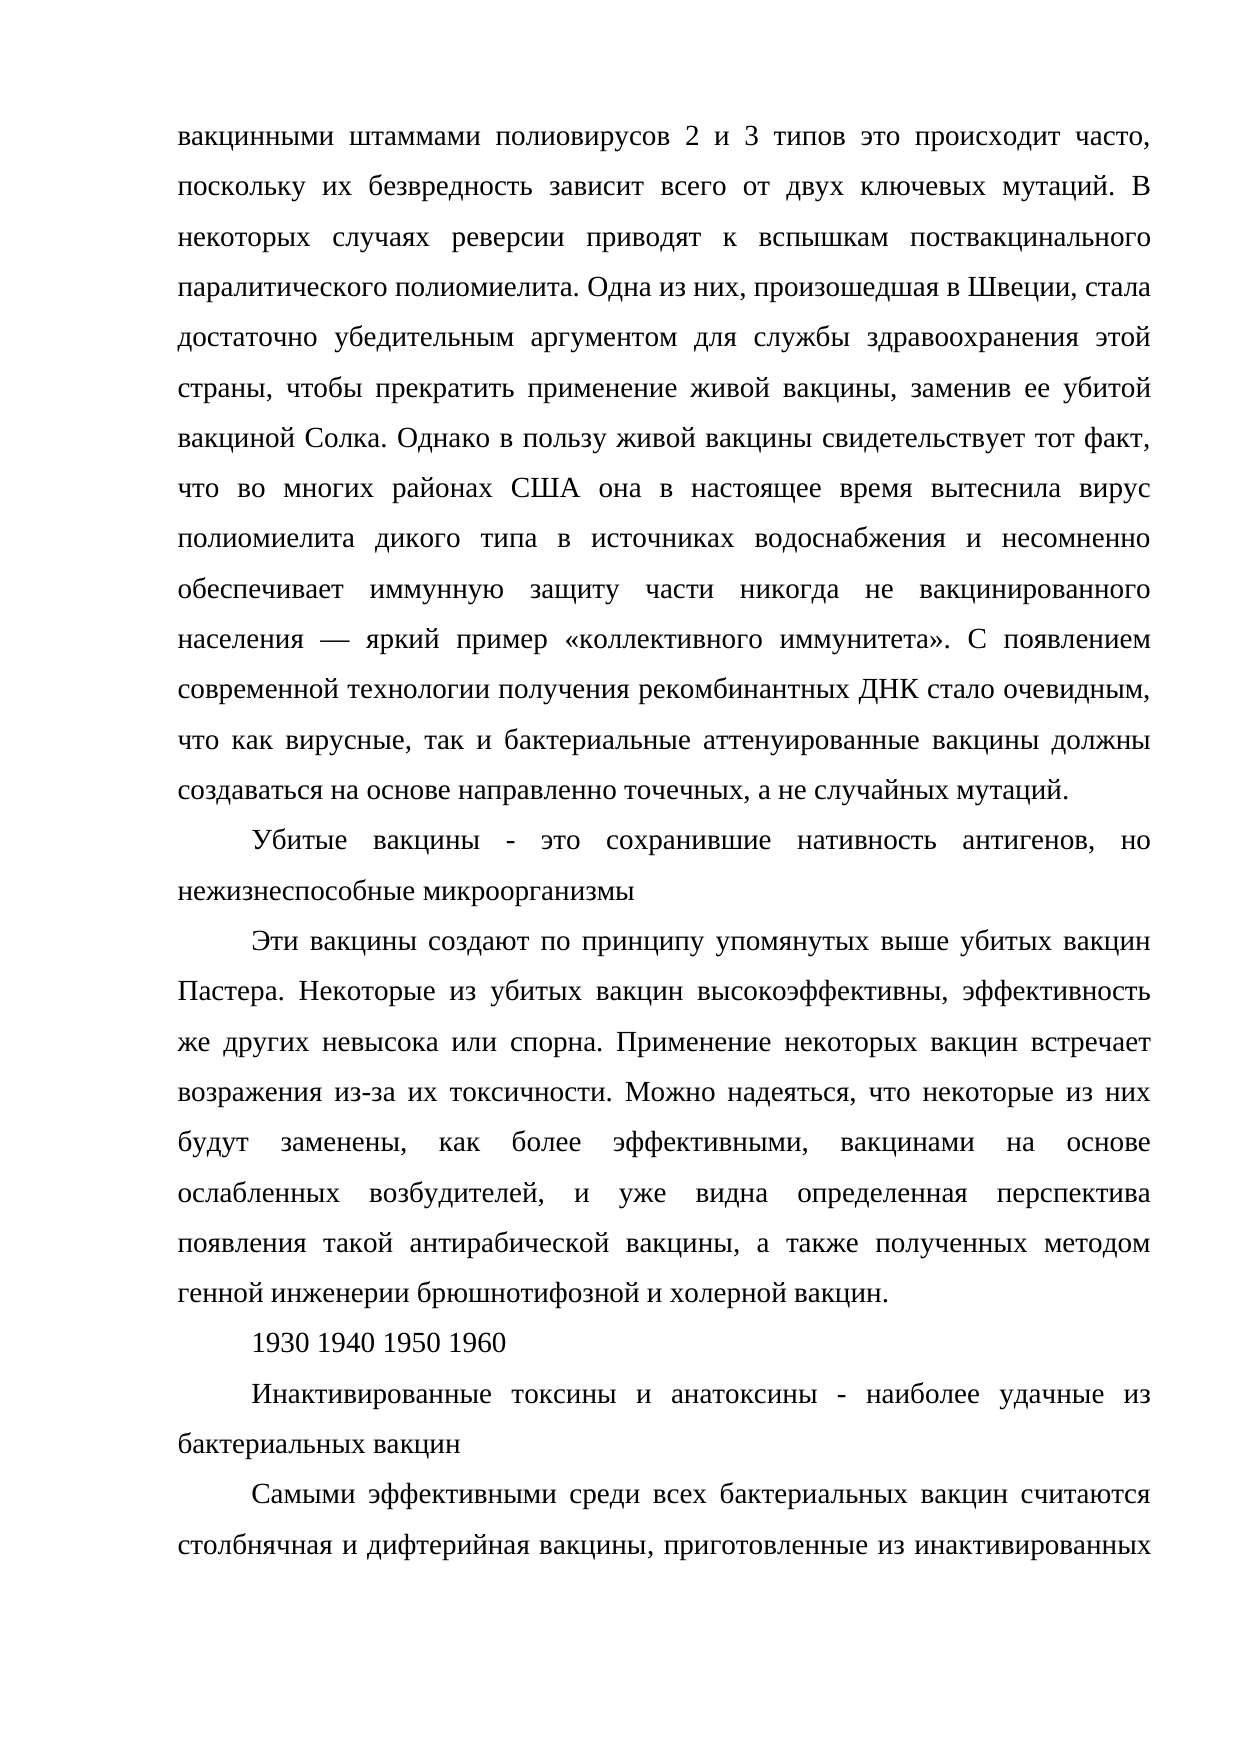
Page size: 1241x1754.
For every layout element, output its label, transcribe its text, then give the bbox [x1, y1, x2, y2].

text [177, 1477, 1152, 1560]
text 1930 1940 1950 1960 [177, 1326, 1152, 1359]
text Инактивированные токсины и анатоксины - наиболее удачные из бактериальных вакцин [177, 1376, 1152, 1460]
text Эти вакцины создают по принципу упомянутых выше убитых вакцин Пастера. Некоторые из убитых вакцин высокоэффективны, эффективность же других невысока или спорна. Применение некоторых вакцин встречает возражения из-за их токсичности. Можно надеяться, что некоторые из них будут заменены, как более эффективными, вакцинами на основе ослабленных возбудителей, и уже видна определенная перспектива появления такой антирабической вакцины, а также полученных методом генной инженерии брюшнотифозной и холерной вакцин. [177, 923, 1152, 1309]
text Убитые вакцины - это сохранившие нативность антигенов, но нежизнеспособные микроорганизмы [177, 822, 1152, 906]
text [177, 118, 1152, 806]
